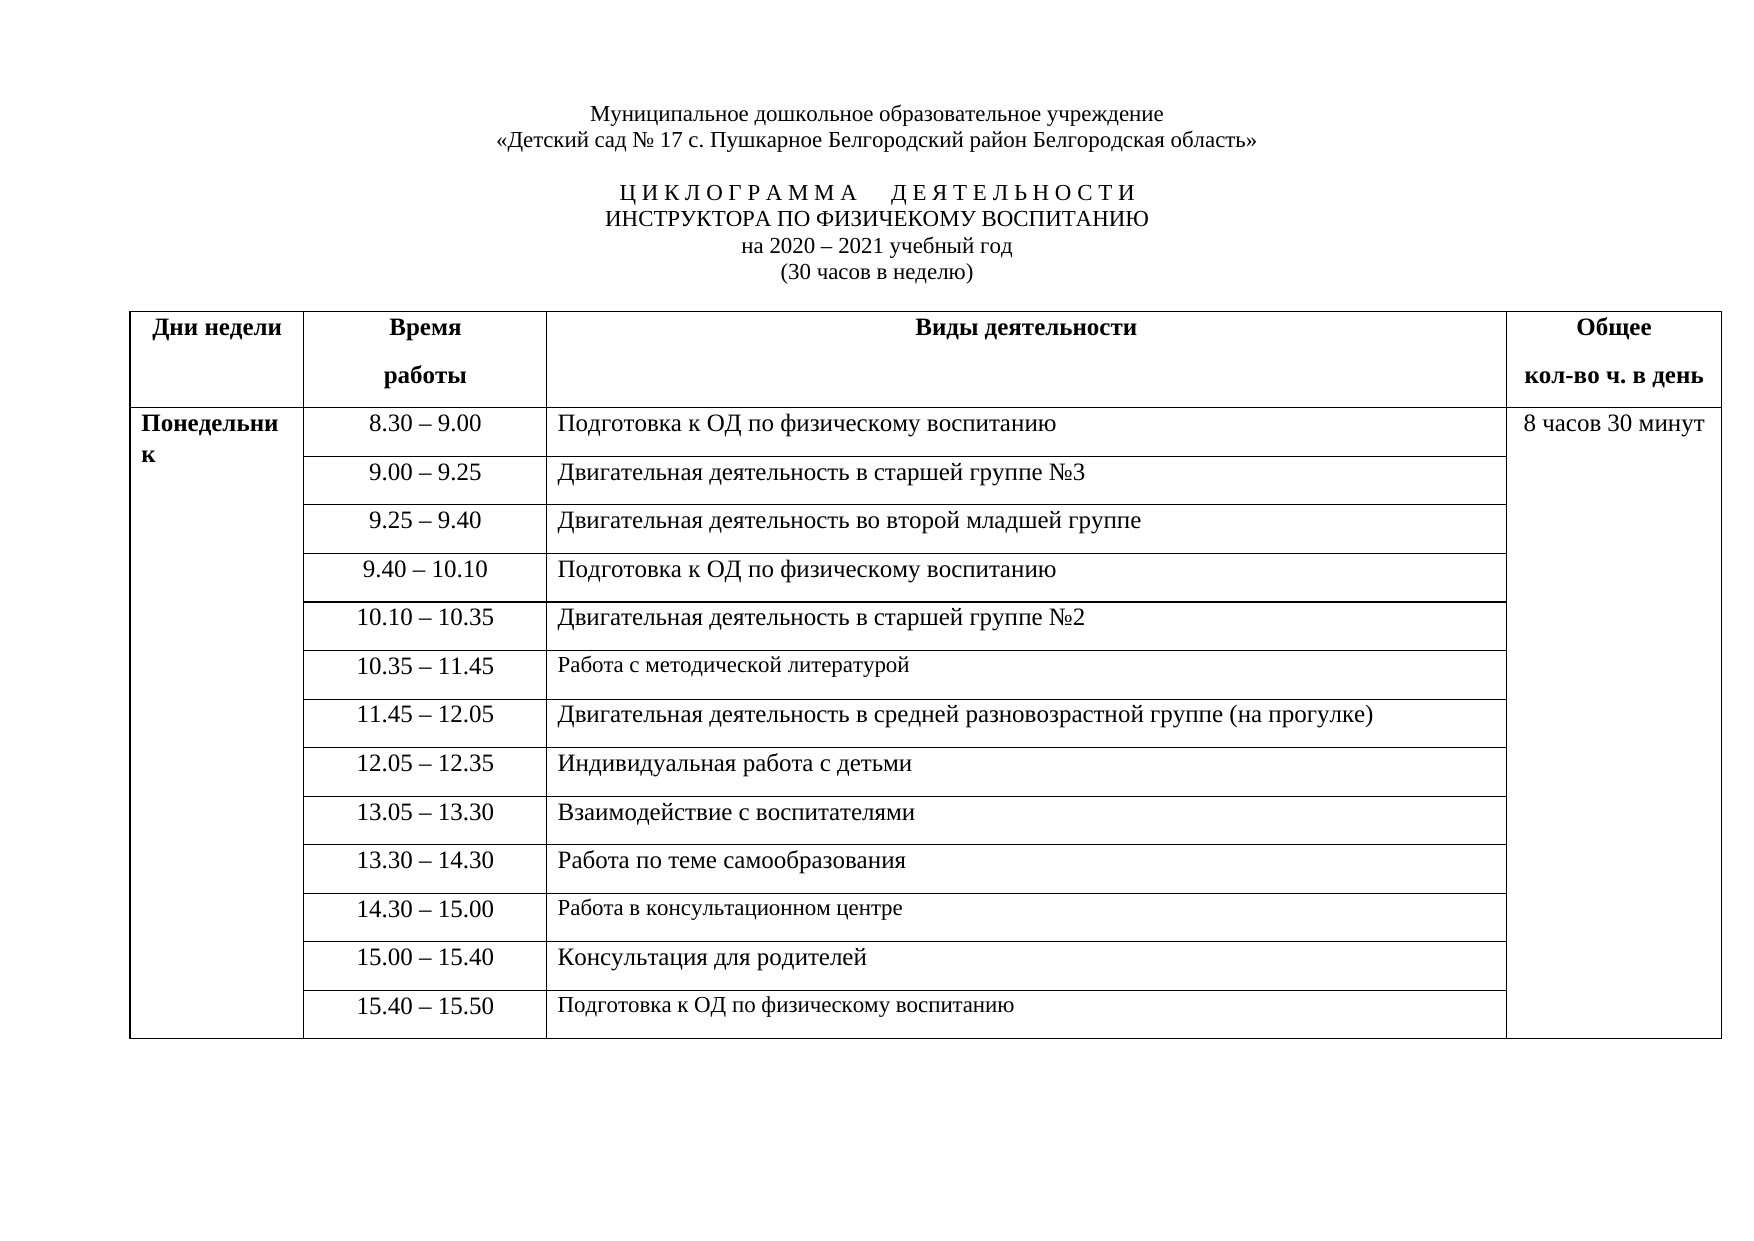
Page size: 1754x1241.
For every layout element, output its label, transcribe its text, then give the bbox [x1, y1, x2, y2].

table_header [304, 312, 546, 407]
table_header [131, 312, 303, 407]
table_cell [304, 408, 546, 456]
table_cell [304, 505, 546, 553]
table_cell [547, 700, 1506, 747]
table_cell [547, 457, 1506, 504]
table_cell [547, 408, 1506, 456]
text на 2020 – 2021 учебный год [118, 232, 1636, 258]
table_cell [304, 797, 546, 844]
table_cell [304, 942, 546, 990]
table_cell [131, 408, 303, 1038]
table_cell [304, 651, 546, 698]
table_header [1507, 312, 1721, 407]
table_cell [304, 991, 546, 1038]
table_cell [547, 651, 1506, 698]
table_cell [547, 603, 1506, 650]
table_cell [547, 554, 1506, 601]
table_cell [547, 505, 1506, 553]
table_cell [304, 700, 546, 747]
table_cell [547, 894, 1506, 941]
text ИНСТРУКТОРА ПО ФИЗИЧЕКОМУ ВОСПИТАНИЮ [118, 206, 1636, 232]
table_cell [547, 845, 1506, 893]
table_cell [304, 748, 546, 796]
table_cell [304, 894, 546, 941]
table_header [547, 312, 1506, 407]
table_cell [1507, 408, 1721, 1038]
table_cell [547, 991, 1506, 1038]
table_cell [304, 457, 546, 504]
text Ц И К Л О Г Р А М М А Д Е Я Т Е Л Ь Н О С Т И [118, 179, 1636, 206]
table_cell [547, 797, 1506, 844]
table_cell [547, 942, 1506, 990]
text (30 часов в неделю) [118, 258, 1636, 284]
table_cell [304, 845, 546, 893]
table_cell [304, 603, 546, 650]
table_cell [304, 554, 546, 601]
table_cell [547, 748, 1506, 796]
